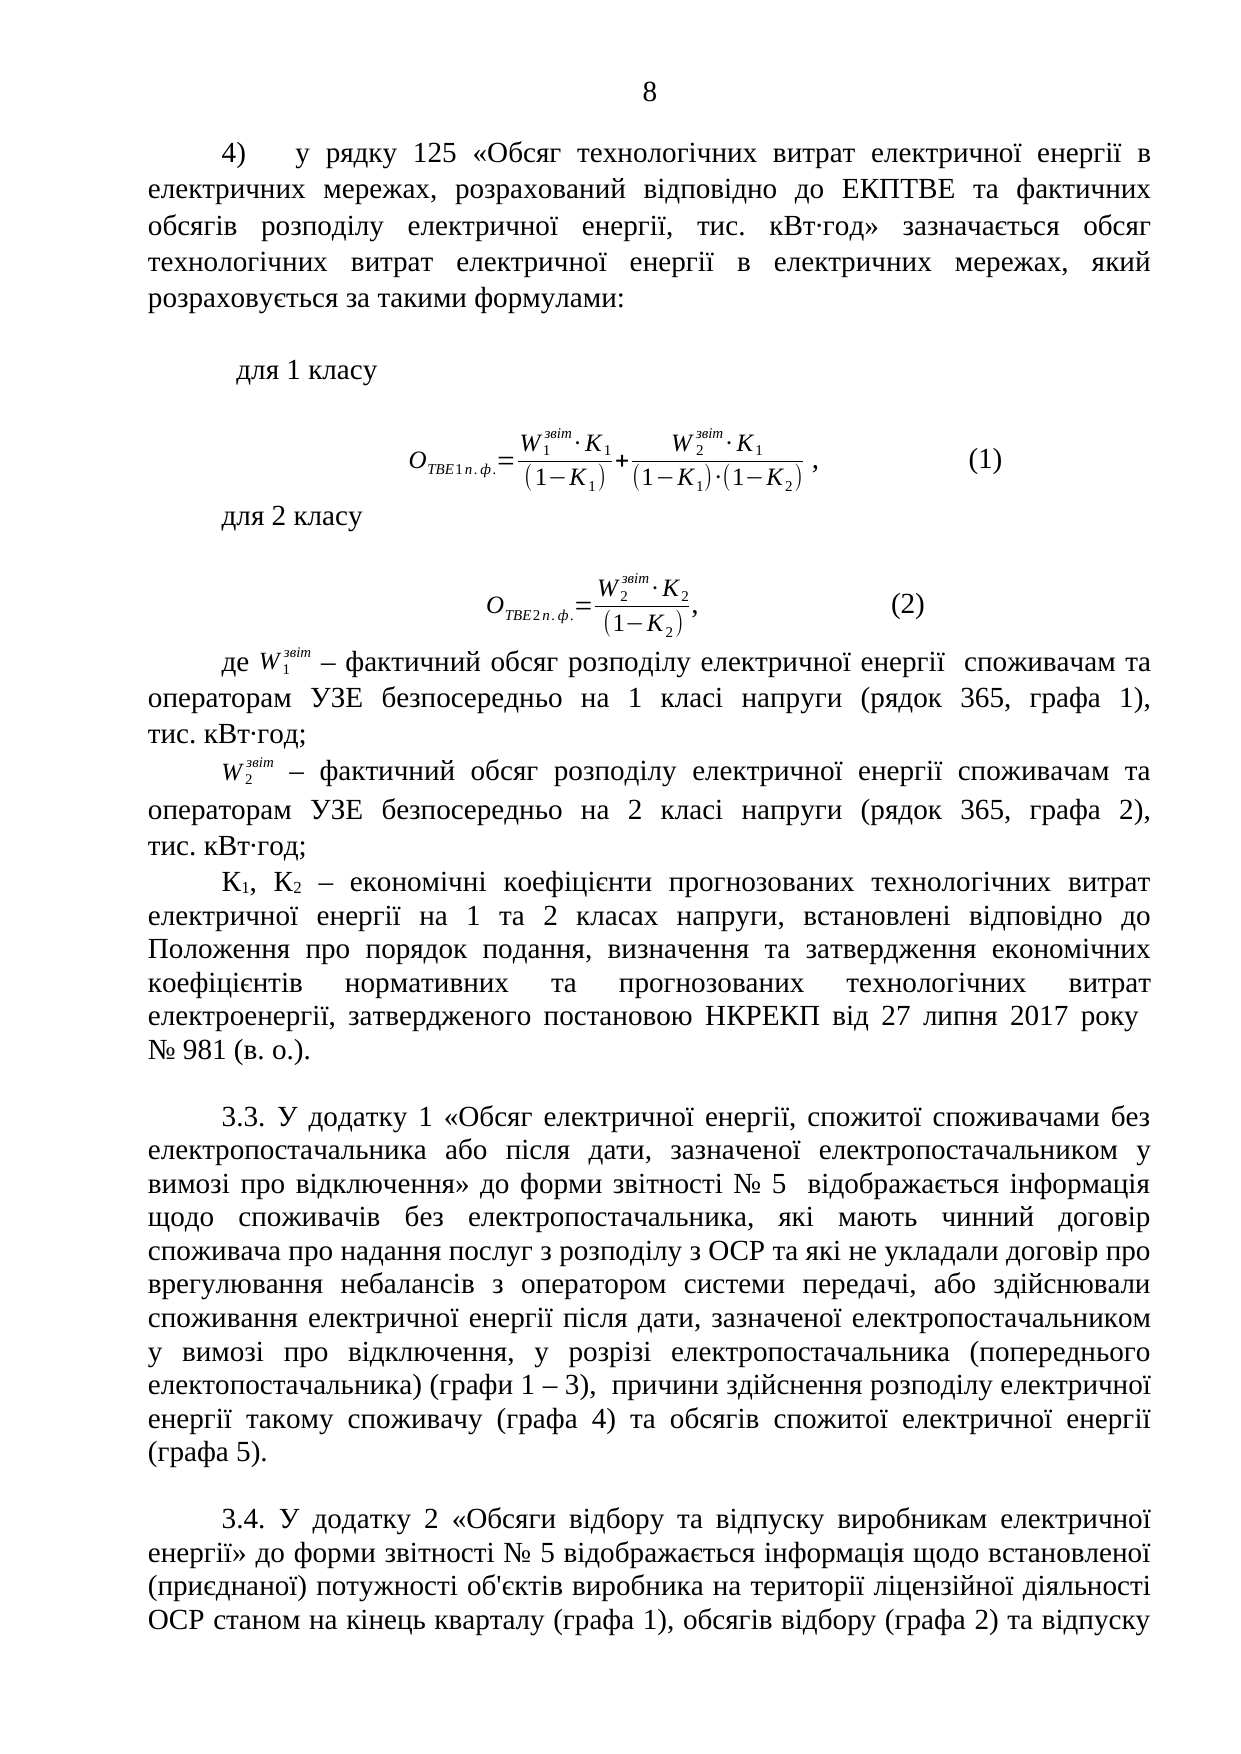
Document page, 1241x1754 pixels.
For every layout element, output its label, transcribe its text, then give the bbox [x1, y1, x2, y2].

list К1, К2 – економічні коефіцієнти прогнозованих технологічних витрат електричної енергії на 1 та 2 класах напруги, встановлені відповідно до Положення про порядок подання, визначення та затвердження економічних коефіцієнтів нормативних та прогнозованих технологічних витрат електроенергії, затвердженого постановою НКРЕКП від 27 липня 2017 року № 981 (в. о.). [148, 864, 1152, 1065]
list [148, 1501, 1152, 1636]
list у рядку 125 «Обсяг технологічних витрат електричної енергії в електричних мережах, розрахований відповідно до ЕКПТВЕ та фактичних обсягів розподілу електричної енергії, тис. кВт∙год» зазначається обсяг технологічних витрат електричної енергії в електричних мережах, який розраховується за такими формулами: [148, 135, 1152, 313]
list для 1 класу [236, 352, 1152, 386]
list У додатку 1 «Обсяг електричної енергії, спожитої споживачами без електропостачальника або після дати, зазначеної електропостачальником у вимозі про відключення» до форми звітності № 5 відображається інформація щодо споживачів без електропостачальника, які мають чинний договір споживача про надання послуг з розподілу з ОСР та які не укладали договір про врегулювання небалансів з оператором системи передачі, або здійснювали споживання електричної енергії після дати, зазначеної електропостачальником у вимозі про відключення, у розрізі електропостачальника (попереднього електопостачальника) (графи 1 – 3), причини здійснення розподілу електричної енергії такому споживачу (графа 4) та обсягів спожитої електричної енергії (графа 5). [148, 1099, 1152, 1468]
list , (2) [259, 570, 1152, 640]
list де – фактичний обсяг розподілу електричної енергії споживачам та операторам УЗЕ безпосередньо на 1 класі напруги (рядок 365, графа 1), тис. кВт∙год; [148, 643, 1152, 750]
list – фактичний обсяг розподілу електричної енергії споживачам та операторам УЗЕ безпосередньо на 2 класі напруги (рядок 365, графа 2), тис. кВт∙год; [148, 753, 1152, 862]
list , (1) [259, 424, 1152, 495]
list для 2 класу [221, 498, 1152, 531]
